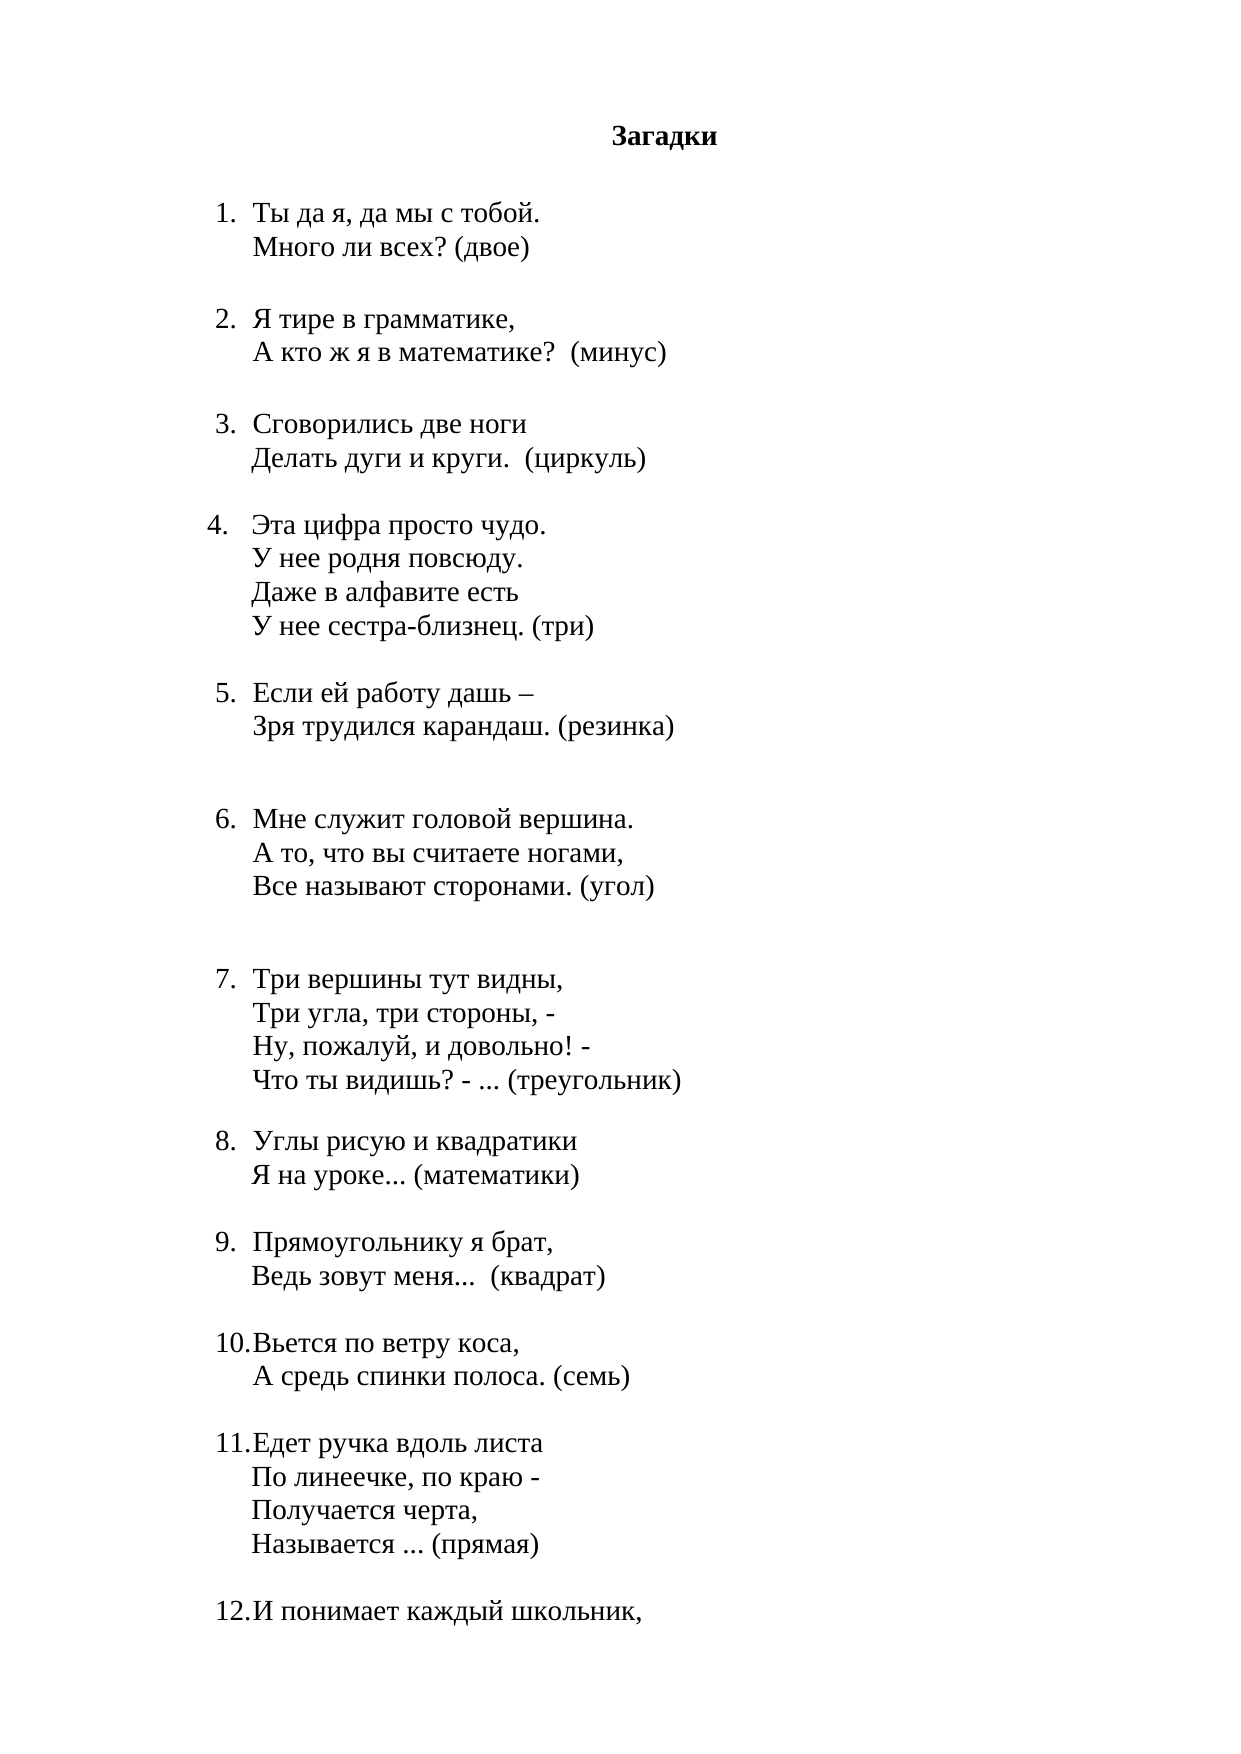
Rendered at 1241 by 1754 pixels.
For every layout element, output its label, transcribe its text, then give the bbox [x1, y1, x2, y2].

text По линеечке, по краю - [251, 1459, 1152, 1492]
list Эта цифра просто чудо. У нее родня повсюду. Даже в алфавите есть У нее сестра-близнец. (три) [207, 507, 1152, 641]
list И понимает каждый школьник, [215, 1593, 1152, 1627]
list Ты да я, да мы с тобой. Много ли всех? (двое) [215, 195, 1152, 262]
list Три вершины тут видны, Три угла, три стороны, - Ну, пожалуй, и довольно! - Что ты видишь? - ... (треугольник) [215, 961, 1152, 1123]
text Называется ... (прямая) [251, 1526, 1152, 1559]
text Получается черта, [251, 1492, 1152, 1526]
text Загадки [177, 118, 1152, 152]
list Вьется по ветру коса, А средь спинки полоса. (семь) [215, 1325, 1152, 1392]
list Сговорились две ноги [215, 406, 1152, 440]
list Мне служит головой вершина. А то, что вы считаете ногами, Все называют сторонами. (угол) [215, 801, 1152, 902]
list Углы рисую и квадратики [215, 1123, 1152, 1157]
text Я на уроке... (математики) [251, 1157, 1152, 1191]
list Прямоугольнику я брат, [215, 1224, 1152, 1258]
list Едет ручка вдоль листа [215, 1425, 1152, 1459]
list Если ей работу дашь – Зря трудился карандаш. (резинка) [215, 675, 1152, 742]
list Я тире в грамматике, А кто ж я в математике? (минус) [215, 301, 1152, 368]
text Ведь зовут меня... (квадрат) [177, 1258, 1152, 1291]
text Делать дуги и круги. (циркуль) [215, 440, 1152, 473]
